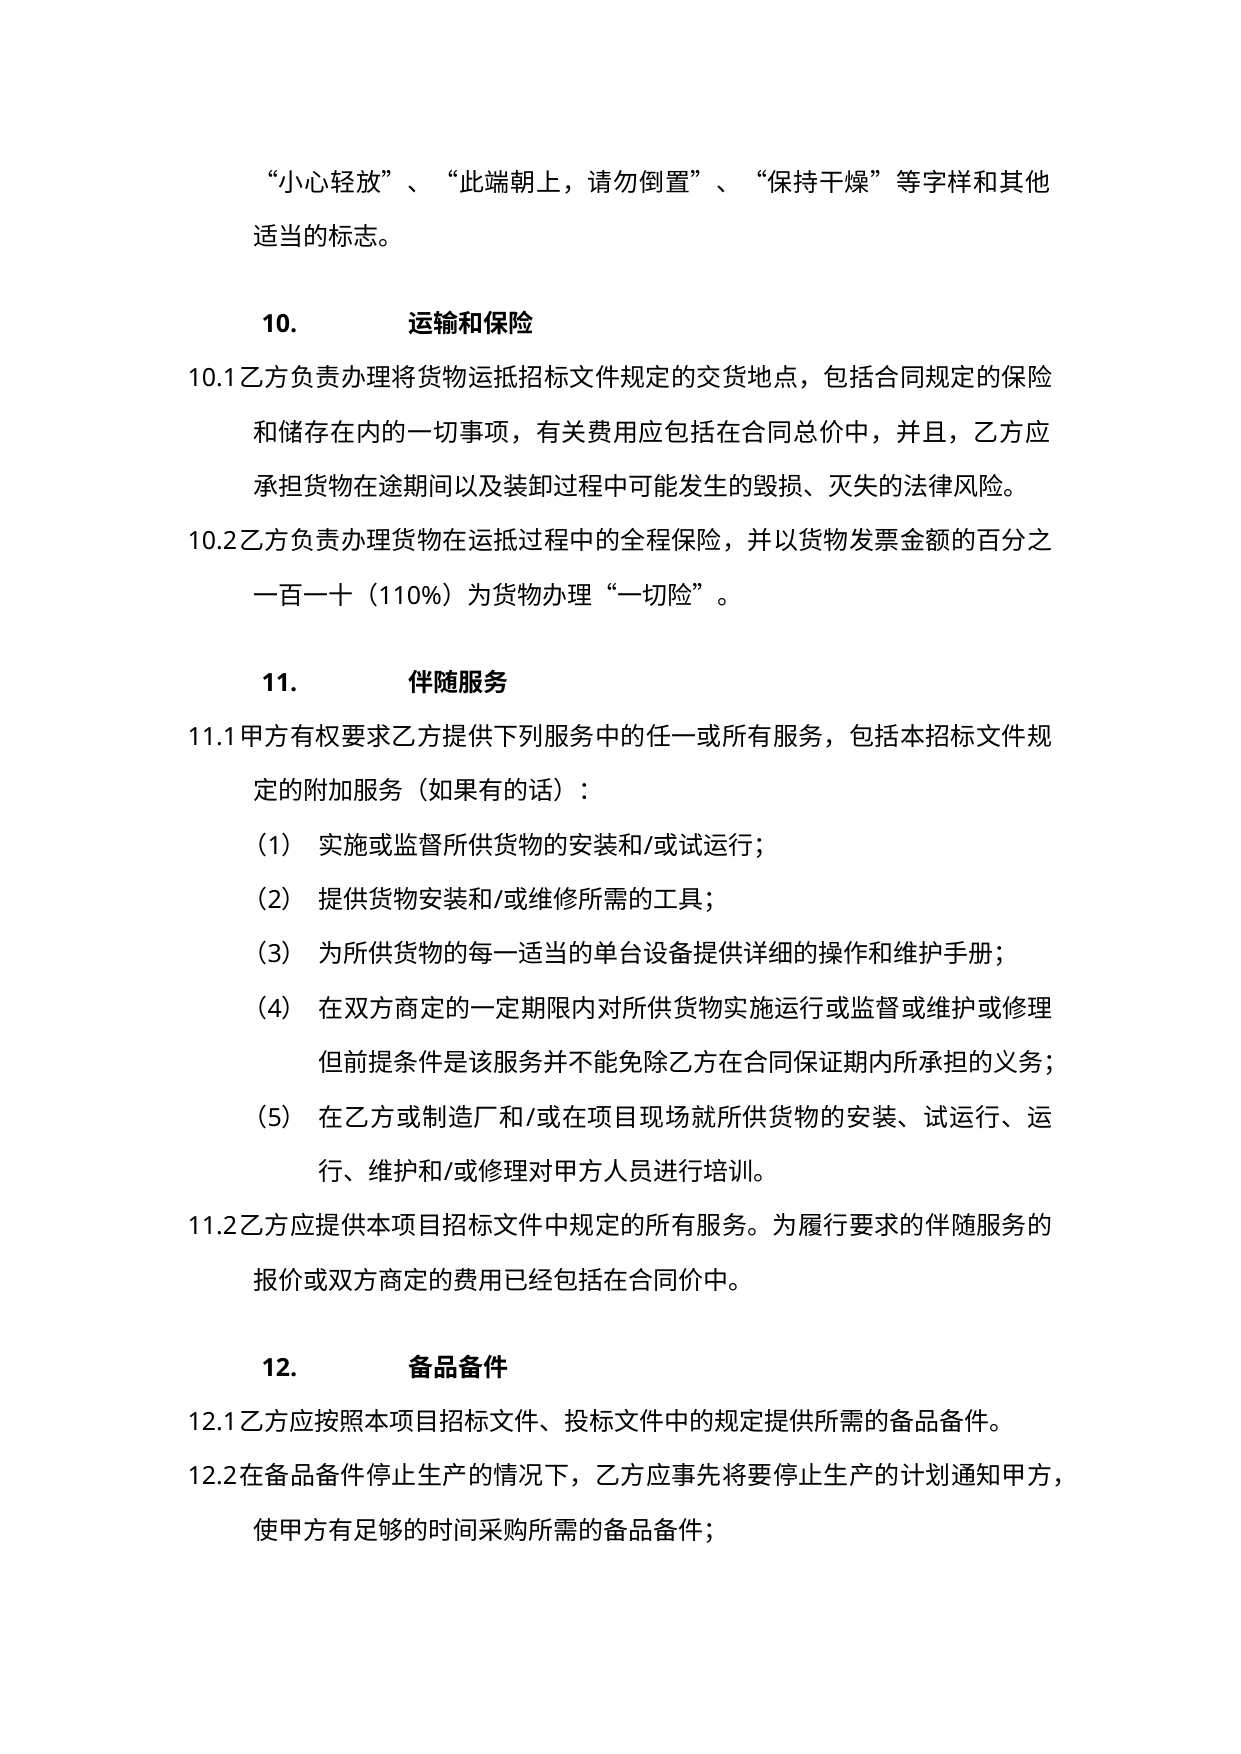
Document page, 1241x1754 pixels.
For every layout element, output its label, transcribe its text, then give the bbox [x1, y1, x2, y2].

list 甲方有权要求乙方提供下列服务中的任一或所有服务，包括本招标文件规定的附加服务（如果有的话）： [187, 716, 1053, 807]
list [187, 162, 1053, 253]
list 乙方应提供本项目招标文件中规定的所有服务。为履行要求的伴随服务的报价或双方商定的费用已经包括在合同价中。 [187, 1206, 1053, 1296]
list 运输和保险 [261, 303, 1053, 339]
list 在乙方或制造厂和/或在项目现场就所供货物的安装、试运行、运行、维护和/或修理对甲方人员进行培训。 [242, 1097, 1053, 1188]
list 在备品备件停止生产的情况下，乙方应事先将要停止生产的计划通知甲方，使甲方有足够的时间采购所需的备品备件； [187, 1456, 1053, 1546]
list 乙方负责办理货物在运抵过程中的全程保险，并以货物发票金额的百分之一百一十（110%）为货物办理“一切险”。 [187, 521, 1053, 611]
list 为所供货物的每一适当的单台设备提供详细的操作和维护手册； [242, 934, 1053, 970]
list 在双方商定的一定期限内对所供货物实施运行或监督或维护或修理，但前提条件是该服务并不能免除乙方在合同保证期内所承担的义务； [242, 988, 1053, 1079]
list 乙方负责办理将货物运抵招标文件规定的交货地点，包括合同规定的保险和储存在内的一切事项，有关费用应包括在合同总价中，并且，乙方应承担货物在途期间以及装卸过程中可能发生的毁损、灭失的法律风险。 [187, 358, 1053, 503]
list 提供货物安装和/或维修所需的工具； [242, 879, 1053, 916]
list 伴随服务 [261, 662, 1053, 698]
list 实施或监督所供货物的安装和/或试运行； [242, 825, 1053, 861]
list 乙方应按照本项目招标文件、投标文件中的规定提供所需的备品备件。 [187, 1401, 1053, 1438]
list 备品备件 [261, 1347, 1053, 1383]
